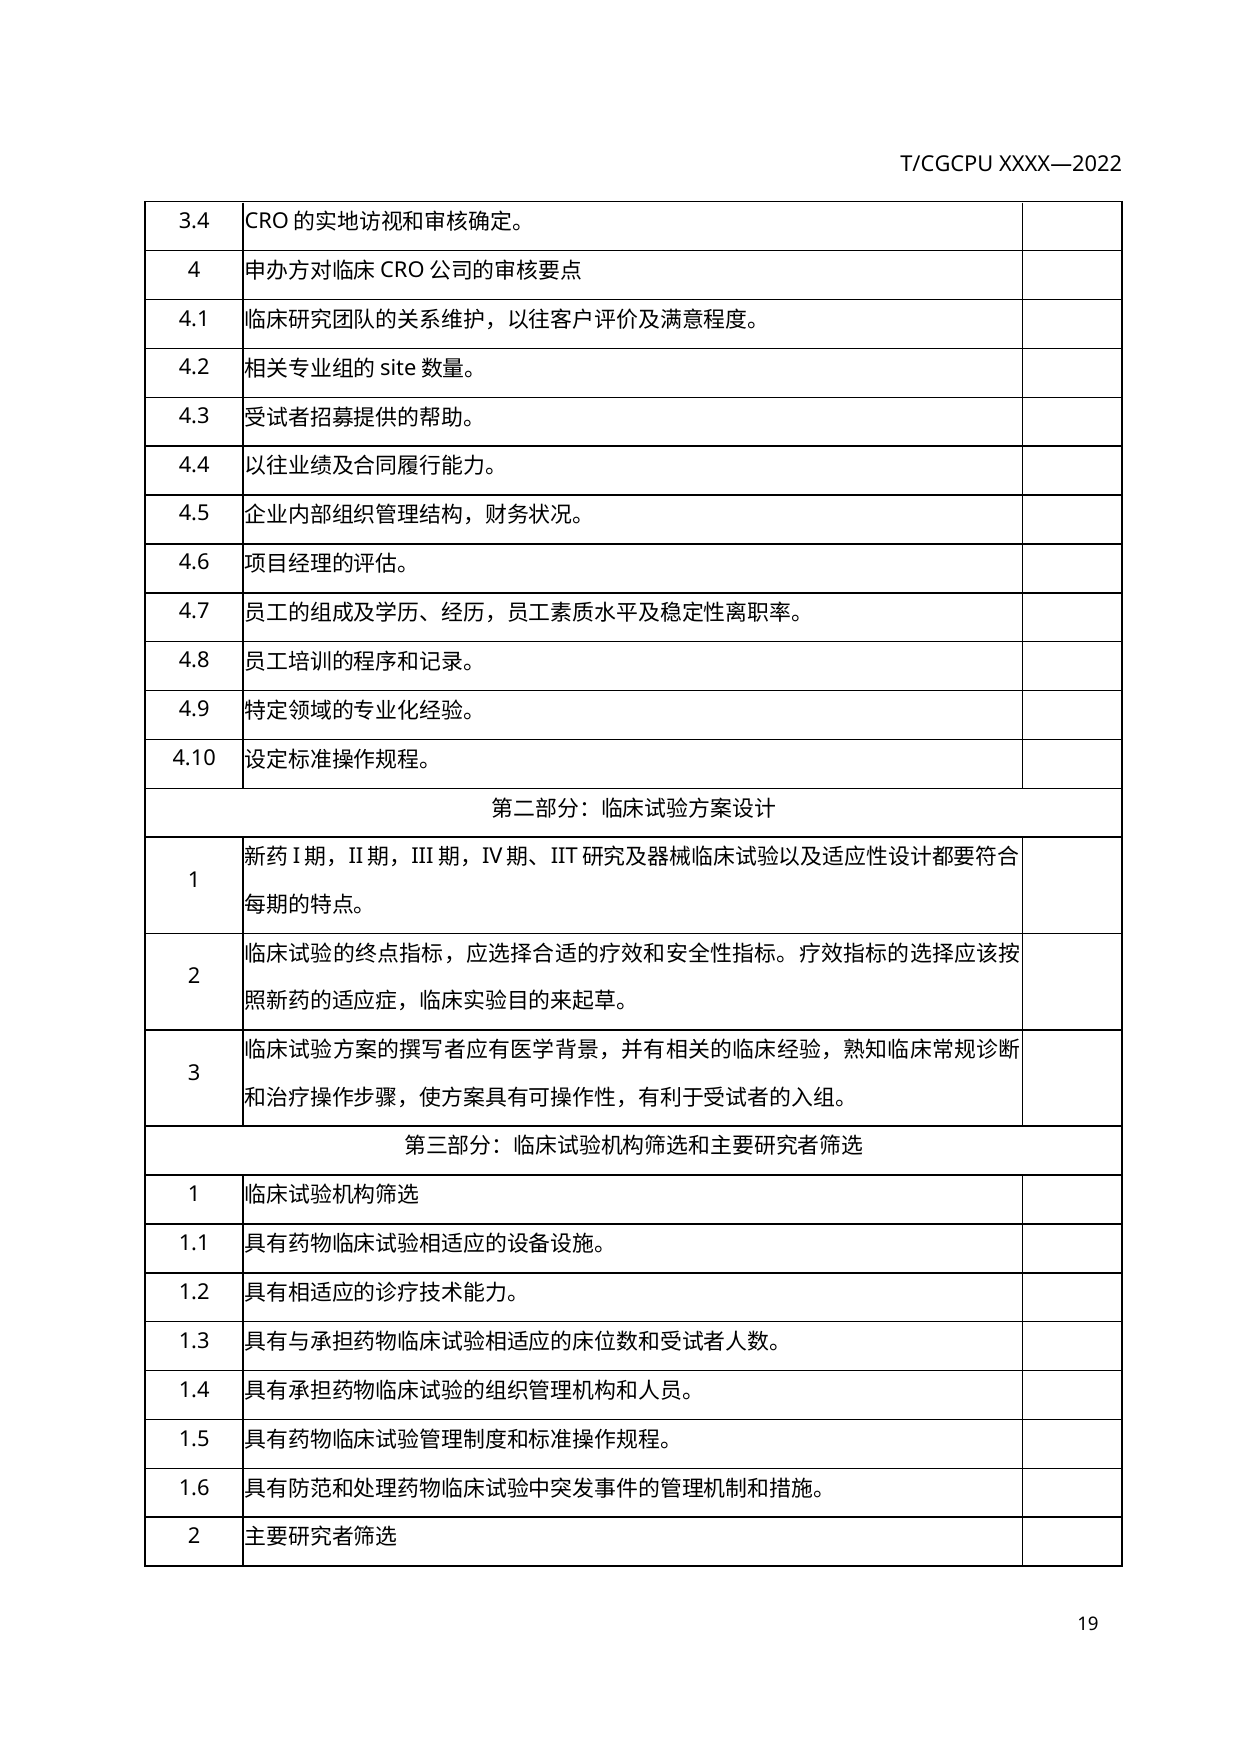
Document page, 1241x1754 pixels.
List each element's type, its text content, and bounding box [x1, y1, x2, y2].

table_cell 第三部分：临床试验机构筛选和主要研究者筛选 [146, 1127, 1121, 1174]
table_cell 具有相适应的诊疗技术能力。 [244, 1274, 1022, 1321]
table_cell [1023, 740, 1121, 787]
table_cell [1023, 594, 1121, 641]
table_cell [1023, 496, 1121, 543]
table_cell 员工的组成及学历、经历，员工素质水平及稳定性离职率。 [244, 594, 1022, 641]
table_cell [1023, 202, 1121, 250]
table_cell 设定标准操作规程。 [244, 740, 1022, 787]
table_cell [1023, 838, 1121, 933]
table_cell [1023, 1274, 1121, 1321]
table_cell [1023, 1322, 1121, 1370]
table_cell 4.9 [146, 691, 242, 738]
table_cell 1.3 [146, 1322, 242, 1370]
table_cell 4.2 [146, 349, 242, 397]
table_cell 4.6 [146, 545, 242, 592]
table_cell [1023, 1420, 1121, 1467]
table_cell [1023, 691, 1121, 738]
table_cell 1 [146, 838, 242, 933]
table_cell 项目经理的评估。 [244, 545, 1022, 592]
table_cell [1023, 934, 1121, 1029]
table_cell 4.3 [146, 398, 242, 445]
table_cell [1023, 300, 1121, 348]
table_cell 具有药物临床试验相适应的设备设施。 [244, 1225, 1022, 1272]
table_cell 员工培训的程序和记录。 [244, 642, 1022, 690]
table_cell [1023, 642, 1121, 690]
table_cell 特定领域的专业化经验。 [244, 691, 1022, 738]
table_cell 1.4 [146, 1371, 242, 1418]
table_cell 3.4 [146, 202, 243, 250]
table_cell [1023, 447, 1121, 494]
table_cell 以往业绩及合同履行能力。 [244, 447, 1022, 494]
table_cell 受试者招募提供的帮助。 [244, 398, 1022, 445]
table_cell [1023, 545, 1121, 592]
table_cell CRO的实地访视和审核确定。 [244, 202, 1022, 250]
table_cell 1 [146, 1176, 242, 1223]
table_cell 4.7 [146, 594, 242, 641]
table_cell 临床试验机构筛选 [244, 1176, 1022, 1223]
table_cell 临床试验方案的撰写者应有医学背景，并有相关的临床经验，熟知临床常规诊断和治疗操作步骤，使方案具有可操作性，有利于受试者的入组。 [244, 1031, 1022, 1125]
table_cell 4.1 [146, 300, 242, 348]
table_cell 临床研究团队的关系维护，以往客户评价及满意程度。 [244, 300, 1022, 348]
table_cell [1023, 398, 1121, 445]
table_cell 4.4 [146, 447, 242, 494]
table_cell 申办方对临床CRO公司的审核要点 [244, 251, 1022, 299]
table_cell 2 [146, 1518, 242, 1565]
table_cell 新药I期，II期，III期，IV期、IIT研究及器械临床试验以及适应性设计都要符合每期的特点。 [244, 838, 1022, 933]
table_cell [1023, 1518, 1121, 1565]
table_cell 具有承担药物临床试验的组织管理机构和人员。 [244, 1371, 1022, 1418]
table_cell [1023, 1225, 1121, 1272]
table_cell 4.8 [146, 642, 242, 690]
table_cell 3 [146, 1031, 242, 1125]
table_cell 具有与承担药物临床试验相适应的床位数和受试者人数。 [244, 1322, 1022, 1370]
table_cell [1023, 1469, 1121, 1516]
table_cell 4.5 [146, 496, 242, 543]
table_cell 具有防范和处理药物临床试验中突发事件的管理机制和措施。 [244, 1469, 1022, 1516]
table_cell 临床试验的终点指标，应选择合适的疗效和安全性指标。疗效指标的选择应该按照新药的适应症，临床实验目的来起草。 [244, 934, 1022, 1029]
table_cell 2 [146, 934, 242, 1029]
table_cell [1023, 1031, 1121, 1125]
table_cell 4 [146, 251, 242, 299]
table_cell 第二部分：临床试验方案设计 [146, 789, 1121, 836]
table_cell 相关专业组的site数量。 [244, 349, 1022, 397]
table_cell 1.2 [146, 1274, 242, 1321]
table_cell [1023, 251, 1121, 299]
table_cell 1.5 [146, 1420, 242, 1467]
table_cell 企业内部组织管理结构，财务状况。 [244, 496, 1022, 543]
table_cell 4.10 [146, 740, 242, 787]
table_cell 1.1 [146, 1225, 242, 1272]
table_cell 主要研究者筛选 [244, 1518, 1022, 1565]
table_cell 具有药物临床试验管理制度和标准操作规程。 [244, 1420, 1022, 1467]
table_cell [1023, 1371, 1121, 1418]
table_cell [1023, 1176, 1121, 1223]
table_cell 1.6 [146, 1469, 242, 1516]
table_cell [1023, 349, 1121, 397]
